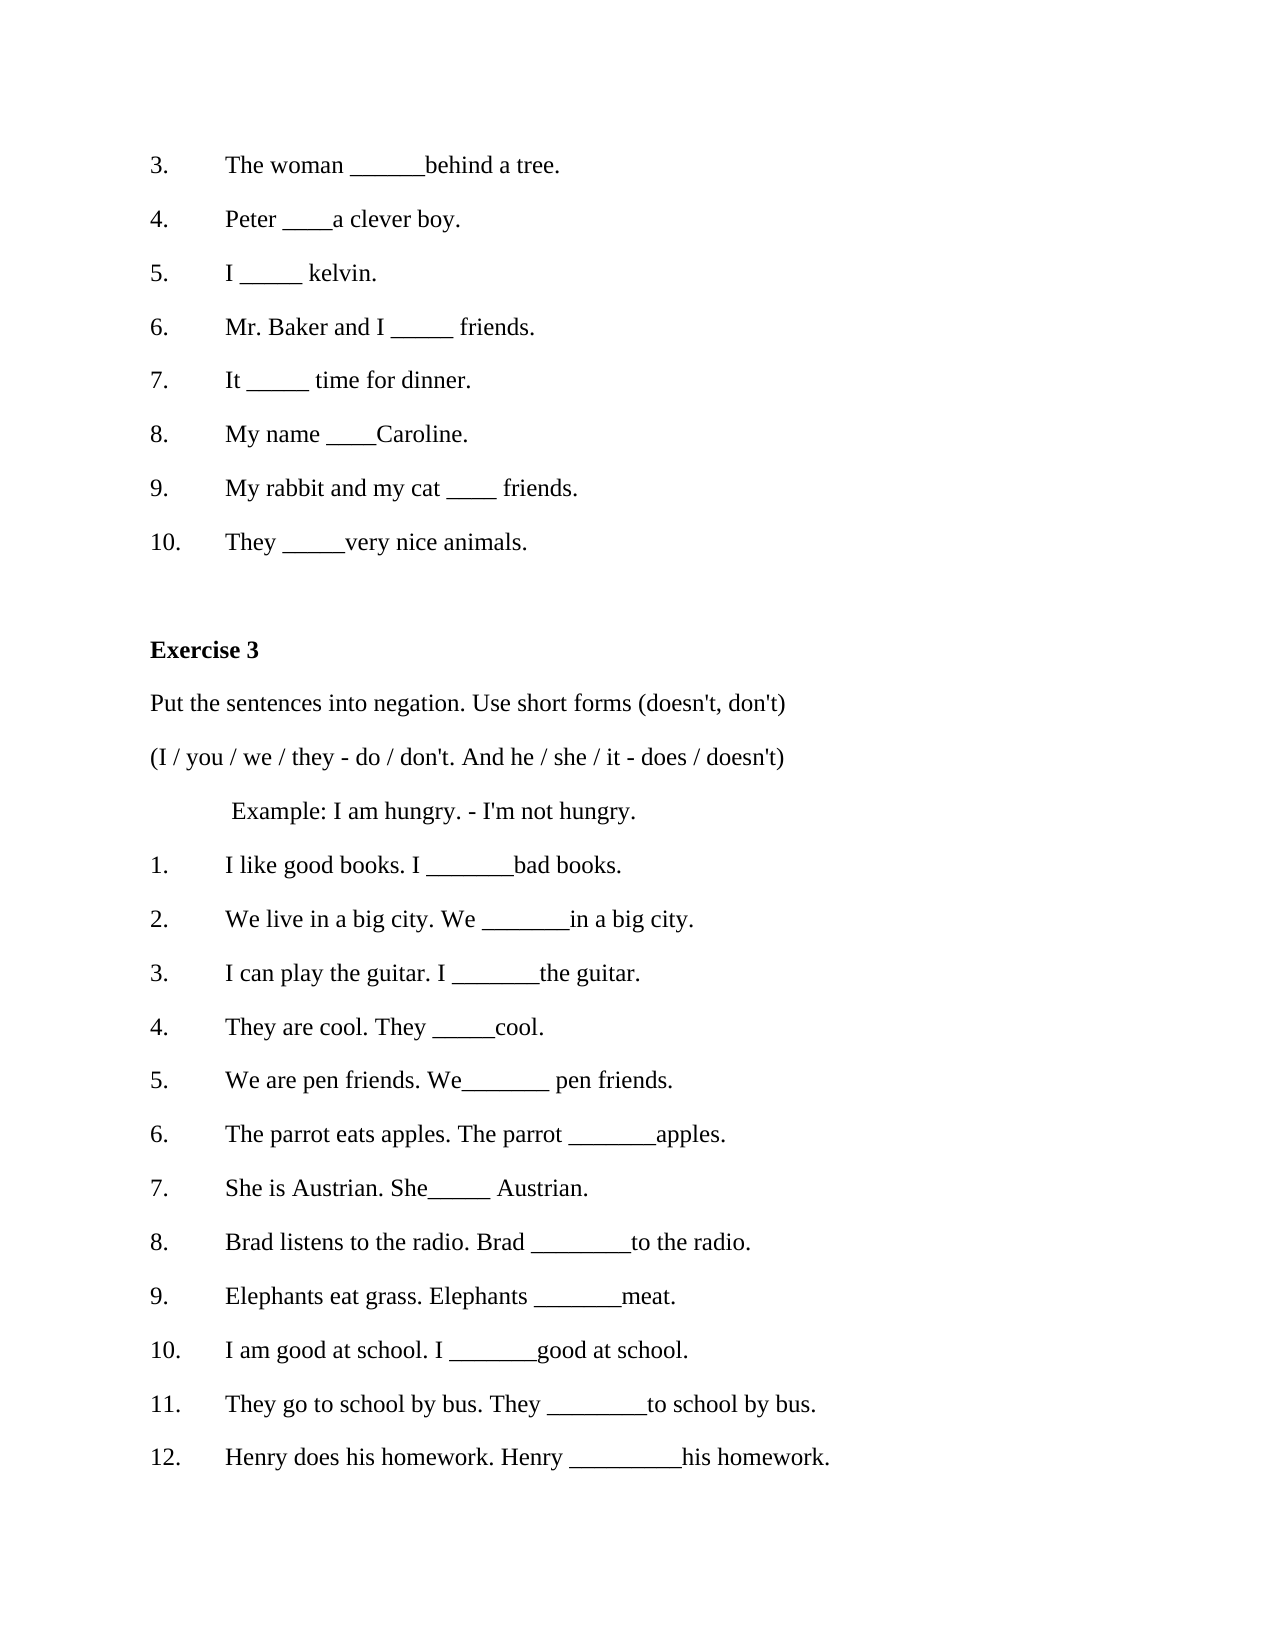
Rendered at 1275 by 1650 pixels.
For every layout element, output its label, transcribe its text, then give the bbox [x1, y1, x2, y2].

text (I / you / we / they - do / don't. And he / she / it - does / doesn't) [150, 742, 1125, 771]
text 2. We live in a big city. We _______in a big city. [150, 904, 1125, 933]
text 7. It _____ time for dinner. [150, 365, 1125, 394]
text 3. I can play the guitar. I _______the guitar. [150, 958, 1125, 987]
text 11. They go to school by bus. They ________to school by bus. [150, 1389, 1125, 1417]
text 8. Brad listens to the radio. Brad ________to the radio. [150, 1227, 1125, 1256]
text 6. Mr. Baker and I _____ friends. [150, 312, 1125, 340]
text 1. I like good books. I _______bad books. [150, 850, 1125, 879]
text Example: I am hungry. - I'm not hungry. [150, 796, 1125, 825]
text 10. I am good at school. I _______good at school. [150, 1335, 1125, 1363]
text 4. Peter ____a clever boy. [150, 204, 1125, 233]
text 9. Elephants eat grass. Elephants _______meat. [150, 1281, 1125, 1310]
text 3. The woman ______behind a tree. [150, 150, 1125, 179]
text 9. My rabbit and my cat ____ friends. [150, 473, 1125, 502]
text 8. My name ____Caroline. [150, 419, 1125, 448]
text 6. The parrot eats apples. The parrot _______apples. [150, 1119, 1125, 1148]
text Exercise 3 [150, 635, 1125, 663]
text 4. They are cool. They _____cool. [150, 1012, 1125, 1040]
text 7. She is Austrian. She_____ Austrian. [150, 1173, 1125, 1202]
text 10. They _____very nice animals. [150, 527, 1125, 556]
text Put the sentences into negation. Use short forms (doesn't, don't) [150, 688, 1125, 717]
text 5. I _____ kelvin. [150, 258, 1125, 286]
text 12. Henry does his homework. Henry _________his homework. [150, 1442, 1125, 1471]
text 5. We are pen friends. We_______ pen friends. [150, 1066, 1125, 1094]
